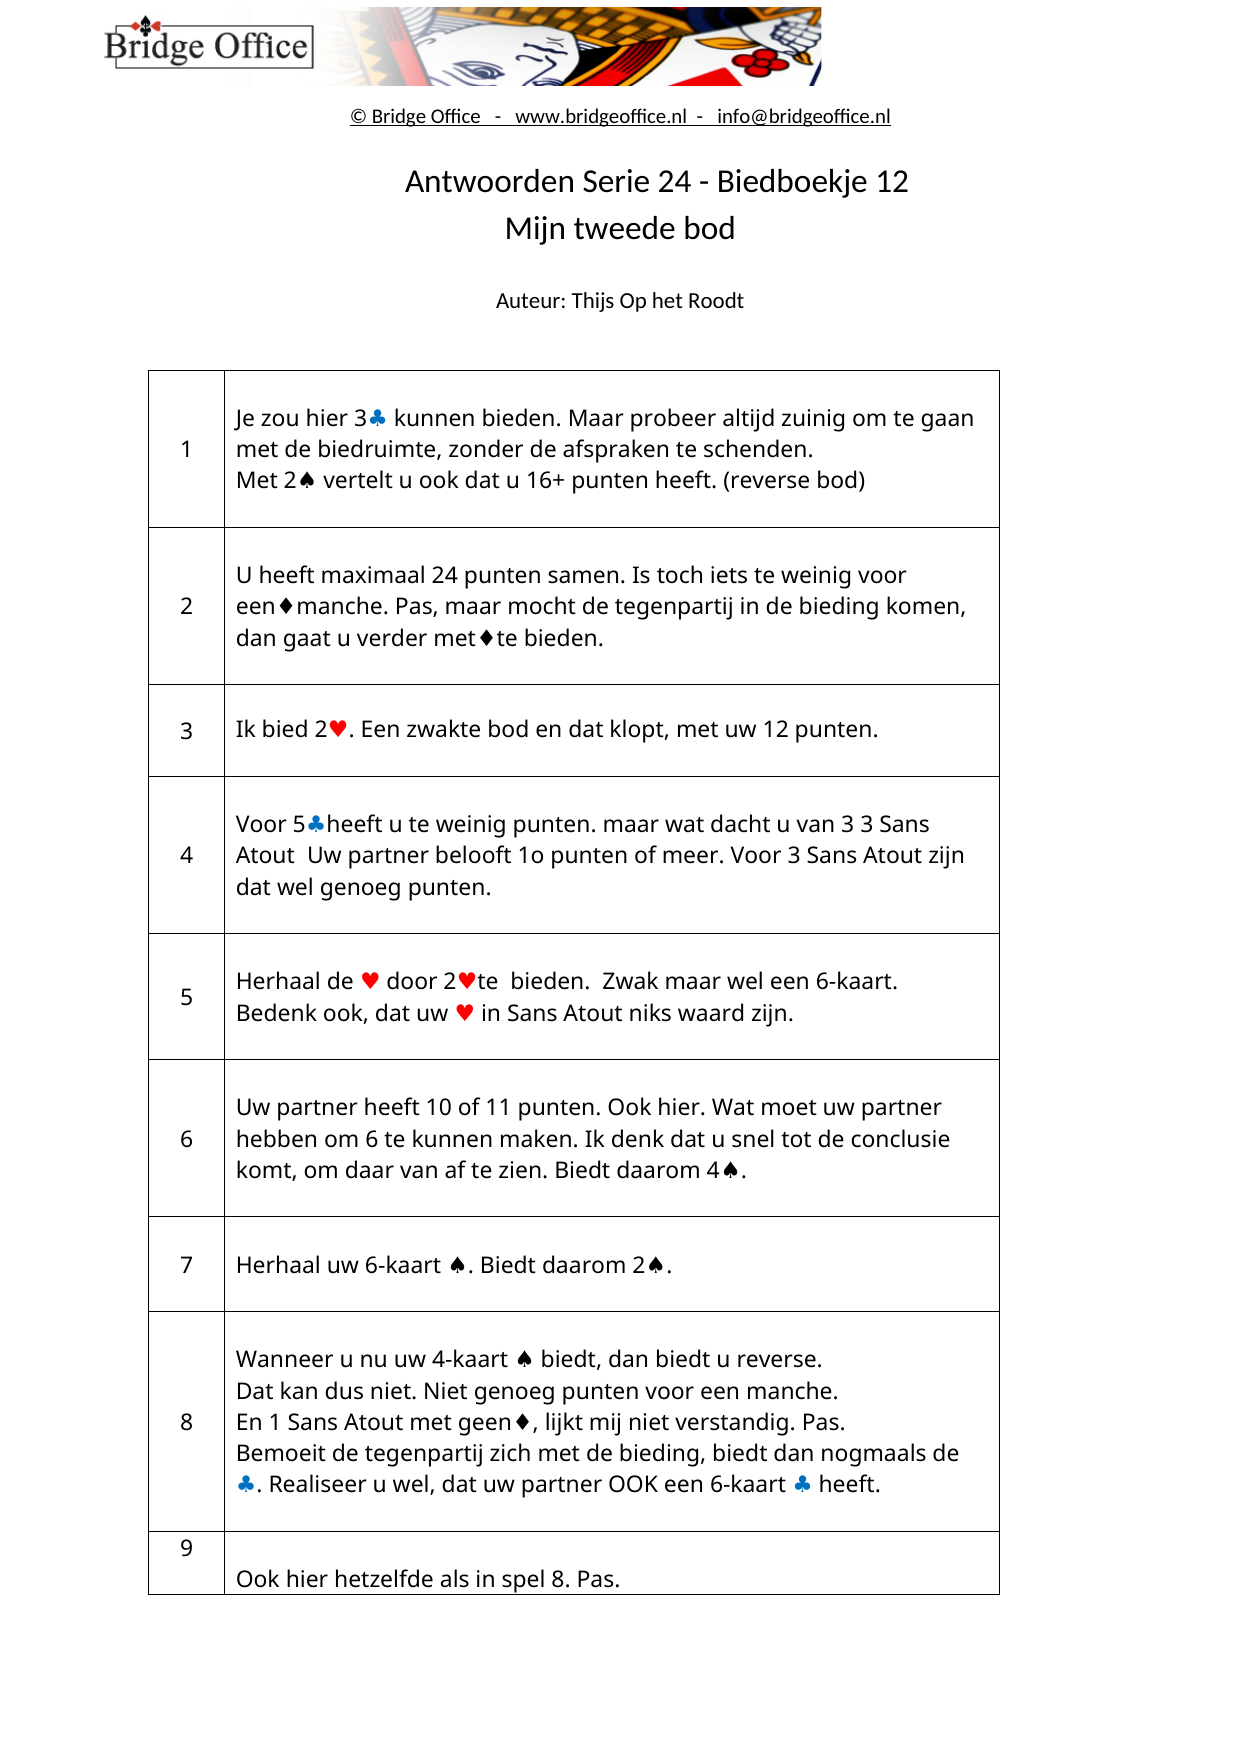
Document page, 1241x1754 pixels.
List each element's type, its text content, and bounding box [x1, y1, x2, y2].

table_cell 4 [149, 777, 224, 933]
table_cell 5 [149, 934, 224, 1059]
table_cell 9 [149, 1532, 224, 1594]
table_cell Herhaal de door 2te bieden. Zwak maar wel een 6-kaart. Bedenk ook, dat uw in Sans Atout niks waard zijn. [225, 934, 999, 1059]
table_cell U heeft maximaal 24 punten samen. Is toch iets te weinig voor eenmanche. Pas, maar mocht de tegenpartij in de bieding komen, dan gaat u verder mette bieden. [225, 528, 999, 684]
table_cell Ik bied 2. Een zwakte bod en dat klopt, met uw 12 punten. [225, 685, 999, 776]
table_header Je zou hier 3 kunnen bieden. Maar probeer altijd zuinig om te gaan met de biedruimte, zonder de afspraken te schenden. Met 2 vertelt u ook dat u 16+ punten heeft. (reverse bod) [225, 371, 999, 527]
table_cell 6 [149, 1060, 224, 1216]
text Auteur: Thijs Op het Roodt [148, 254, 1093, 314]
table_cell 2 [149, 528, 224, 684]
table_cell Wanneer u nu uw 4-kaart biedt, dan biedt u reverse. Dat kan dus niet. Niet genoeg punten voor een manche. En 1 Sans Atout met geen, lijkt mij niet verstandig. Pas. Bemoeit de tegenpartij zich met de bieding, biedt dan nogmaals de . Realiseer u wel, dat uw partner OOK een 6-kaart heeft. [225, 1312, 999, 1531]
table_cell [225, 1532, 999, 1594]
table_cell Uw partner heeft 10 of 11 punten. Ook hier. Wat moet uw partner hebben om 6 te kunnen maken. Ik denk dat u snel tot de conclusie komt, om daar van af te zien. Biedt daarom 4. [225, 1060, 999, 1216]
table_cell Herhaal uw 6-kaart . Biedt daarom 2. [225, 1217, 999, 1311]
table_header 1 [149, 371, 224, 527]
table_cell 8 [149, 1312, 224, 1531]
text Antwoorden Serie 24 - Biedboekje 12 Mijn tweede bod [148, 161, 1093, 248]
table_cell 7 [149, 1217, 224, 1311]
table_cell Voor 5heeft u te weinig punten. maar wat dacht u van 3 3 Sans Atout Uw partner belooft 1o punten of meer. Voor 3 Sans Atout zijn dat wel genoeg punten. [225, 777, 999, 933]
picture [77, 7, 821, 85]
table_cell 3 [149, 685, 224, 776]
